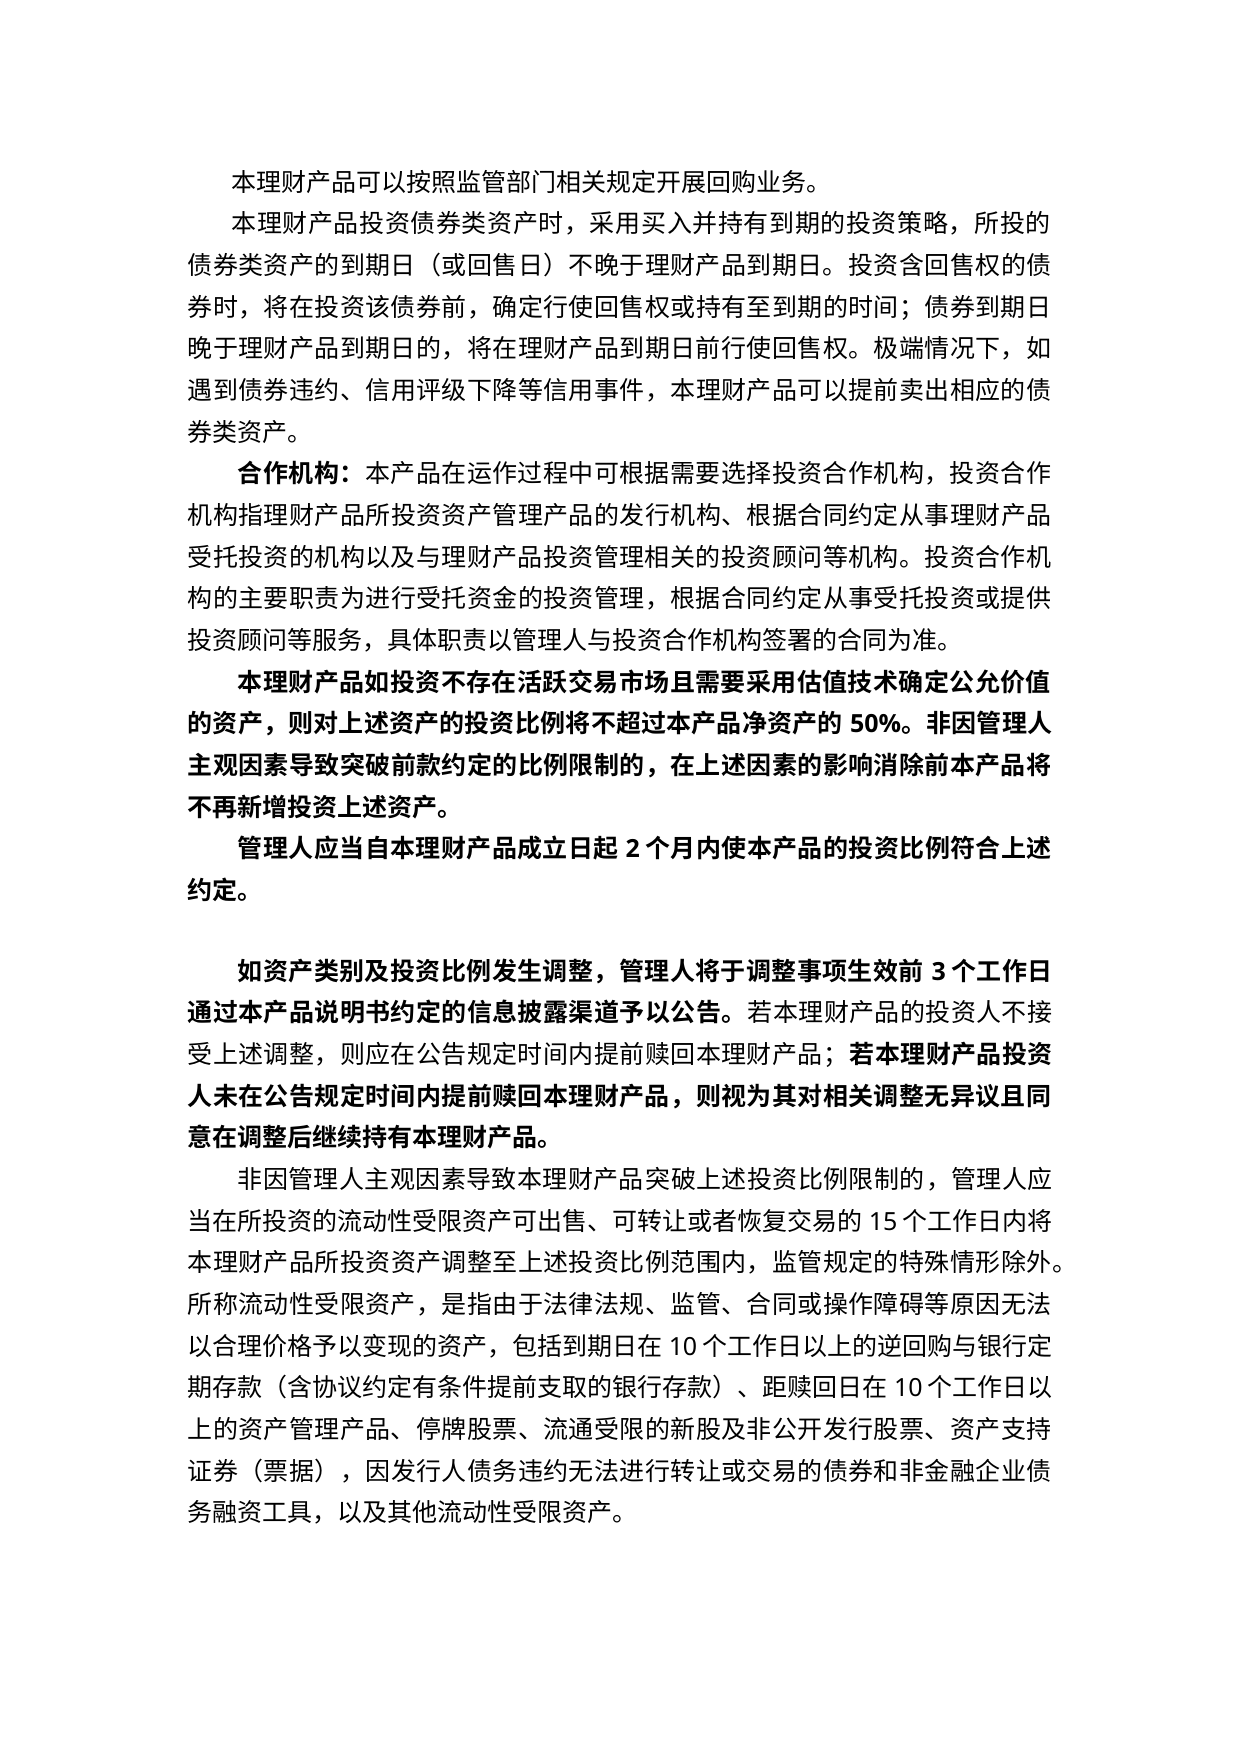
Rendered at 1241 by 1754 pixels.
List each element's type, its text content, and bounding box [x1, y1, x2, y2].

text 管理人应当自本理财产品成立日起2个月内使本产品的投资比例符合上述约定。 [187, 829, 1053, 907]
text 本理财产品如投资不存在活跃交易市场且需要采用估值技术确定公允价值的资产，则对上述资产的投资比例将不超过本产品净资产的50%。非因管理人主观因素导致突破前款约定的比例限制的，在上述因素的影响消除前本产品将不再新增投资上述资产。 [187, 662, 1053, 823]
text 非因管理人主观因素导致本理财产品突破上述投资比例限制的，管理人应当在所投资的流动性受限资产可出售、可转让或者恢复交易的15个工作日内将本理财产品所投资资产调整至上述投资比例范围内，监管规定的特殊情形除外。所称流动性受限资产，是指由于法律法规、监管、合同或操作障碍等原因无法以合理价格予以变现的资产，包括到期日在10个工作日以上的逆回购与银行定期存款（含协议约定有条件提前支取的银行存款）、距赎回日在10个工作日以上的资产管理产品、停牌股票、流通受限的新股及非公开发行股票、资产支持证券（票据），因发行人债务违约无法进行转让或交易的债券和非金融企业债务融资工具，以及其他流动性受限资产。 [187, 1159, 1053, 1529]
text 本理财产品可以按照监管部门相关规定开展回购业务。 [187, 162, 1053, 198]
text 如资产类别及投资比例发生调整，管理人将于调整事项生效前3个工作日通过本产品说明书约定的信息披露渠道予以公告。若本理财产品的投资人不接受上述调整，则应在公告规定时间内提前赎回本理财产品；若本理财产品投资人未在公告规定时间内提前赎回本理财产品，则视为其对相关调整无异议且同意在调整后继续持有本理财产品。 [187, 951, 1053, 1154]
text 本理财产品投资债券类资产时，采用买入并持有到期的投资策略，所投的债券类资产的到期日（或回售日）不晚于理财产品到期日。投资含回售权的债券时，将在投资该债券前，确定行使回售权或持有至到期的时间；债券到期日晚于理财产品到期日的，将在理财产品到期日前行使回售权。极端情况下，如遇到债券违约、信用评级下降等信用事件，本理财产品可以提前卖出相应的债券类资产。 [187, 204, 1053, 448]
text 合作机构：本产品在运作过程中可根据需要选择投资合作机构，投资合作机构指理财产品所投资资产管理产品的发行机构、根据合同约定从事理财产品受托投资的机构以及与理财产品投资管理相关的投资顾问等机构。投资合作机构的主要职责为进行受托资金的投资管理，根据合同约定从事受托投资或提供投资顾问等服务，具体职责以管理人与投资合作机构签署的合同为准。 [187, 454, 1053, 657]
